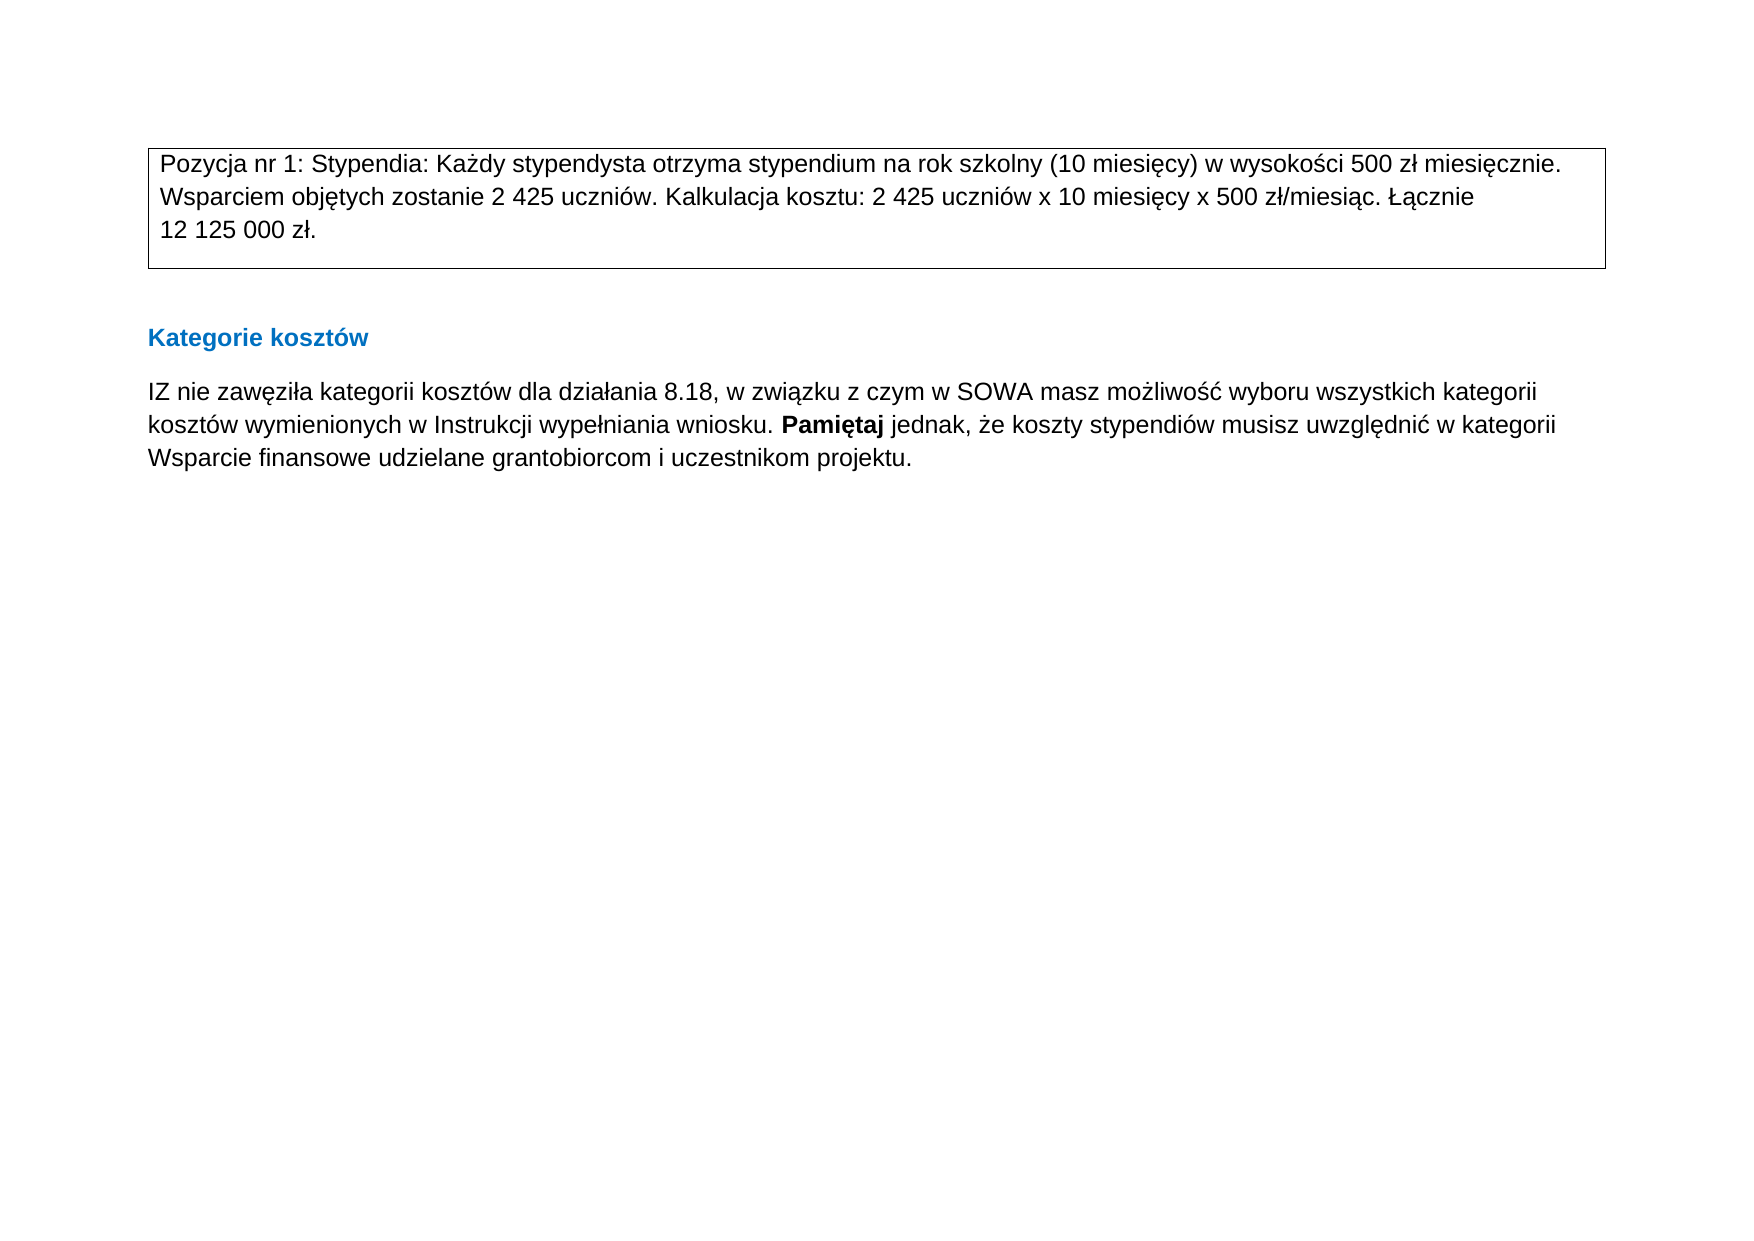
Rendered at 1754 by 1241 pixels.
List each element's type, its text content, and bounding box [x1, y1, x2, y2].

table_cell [149, 149, 1605, 268]
text IZ nie zawęziła kategorii kosztów dla działania 8.18, w związku z czym w SOWA masz możliwość wyboru wszystkich kategorii kosztów wymienionych w Instrukcji wypełniania wniosku. Pamiętaj jednak, że koszty stypendiów musisz uwzględnić w kategorii Wsparcie finansowe udzielane grantobiorcom i uczestnikom projektu. [148, 377, 1606, 472]
text Kategorie kosztów [148, 323, 1606, 352]
